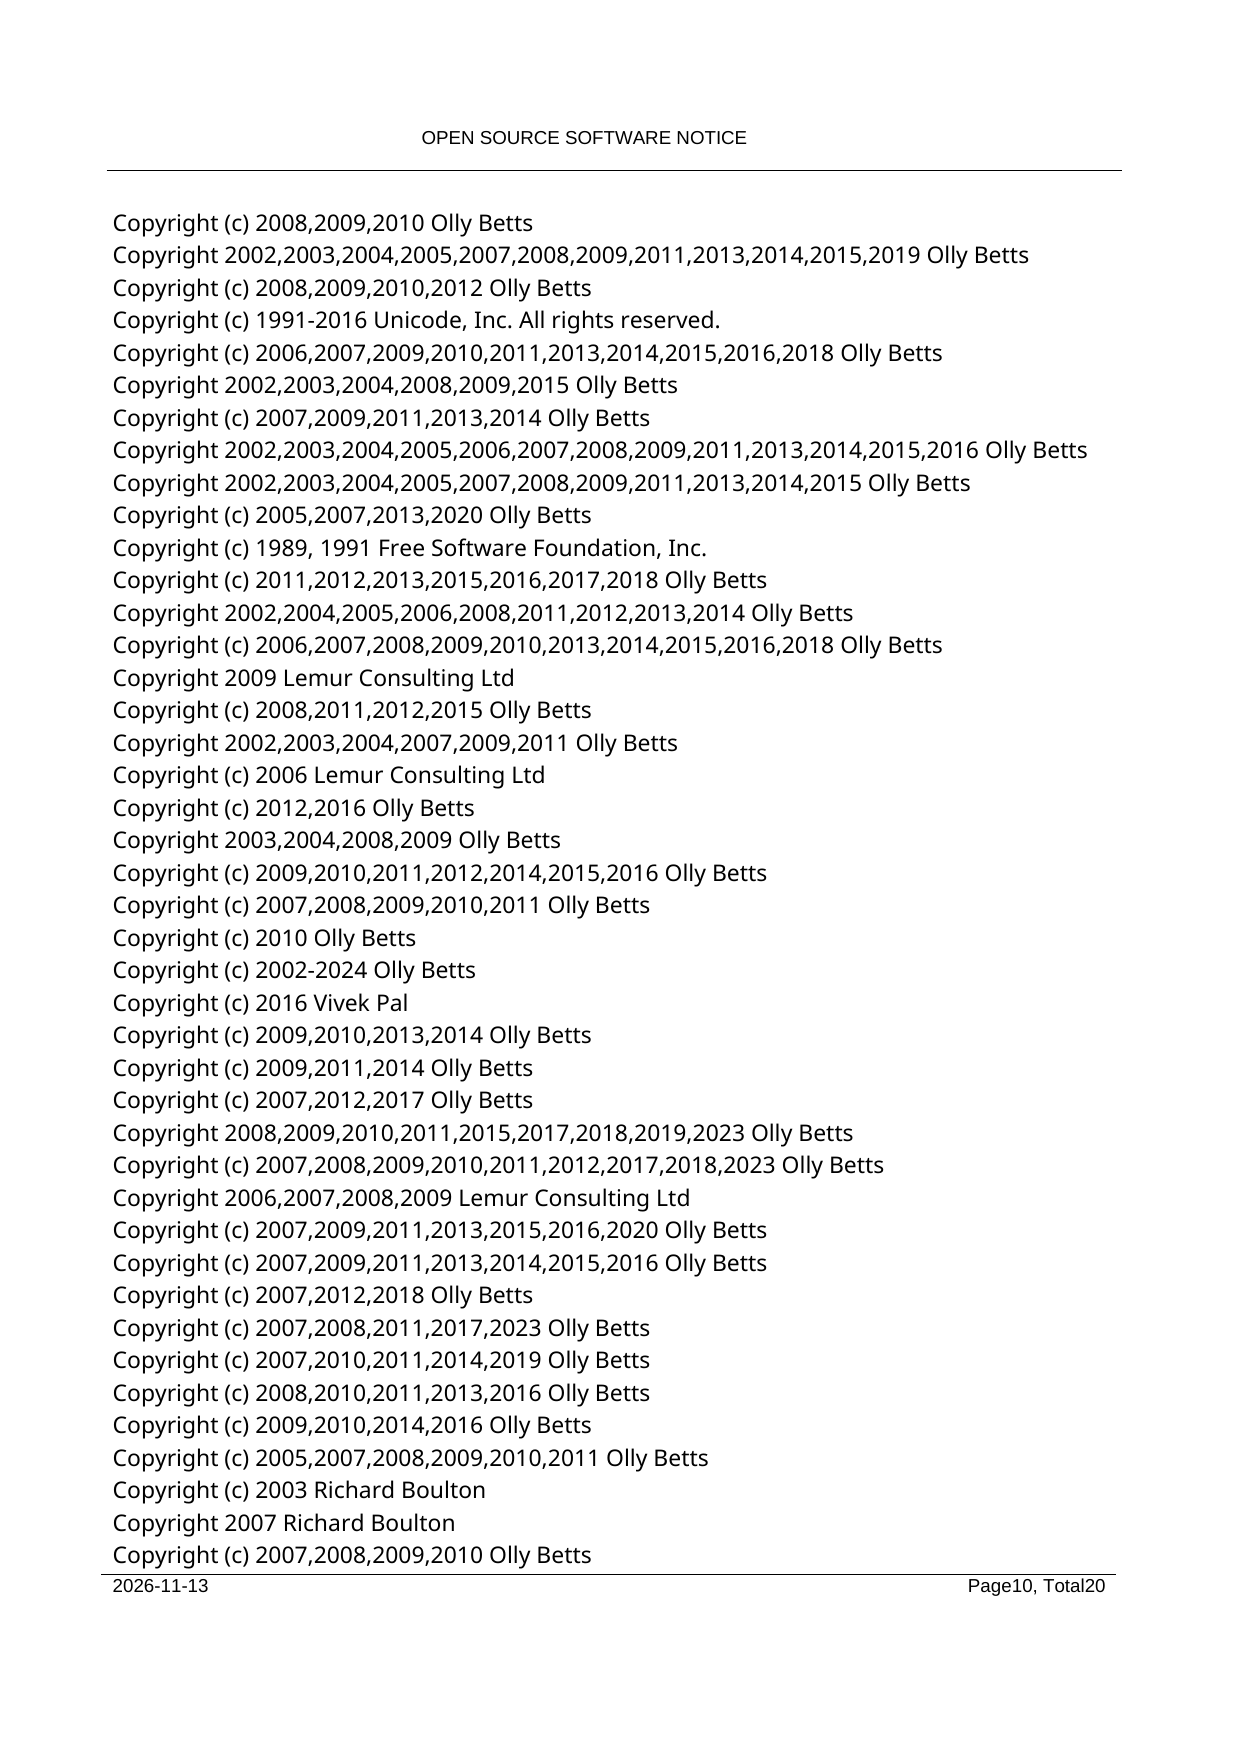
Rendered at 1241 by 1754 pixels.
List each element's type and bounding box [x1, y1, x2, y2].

text [112, 206, 1128, 1571]
